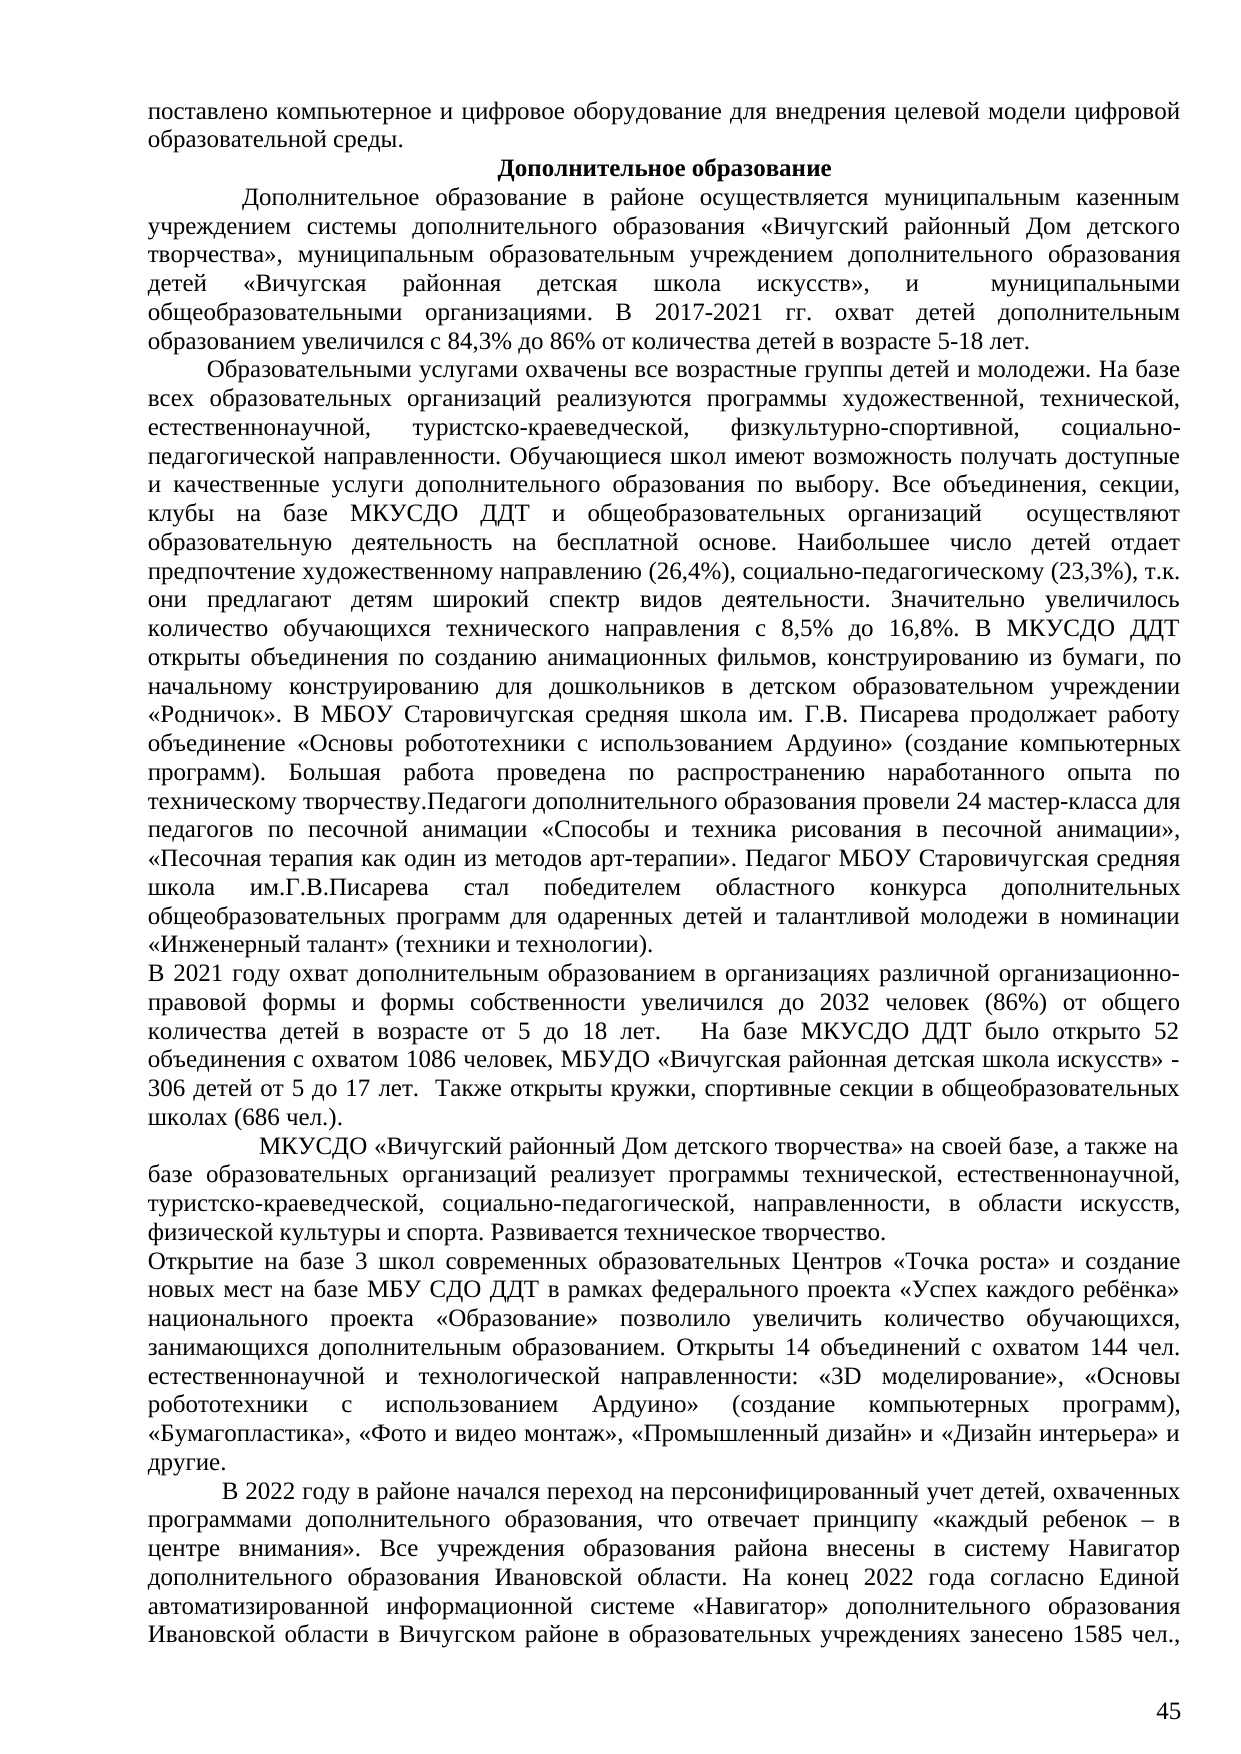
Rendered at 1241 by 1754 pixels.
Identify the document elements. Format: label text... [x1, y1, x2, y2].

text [148, 1476, 1181, 1648]
text Образовательными услугами охвачены все возрастные группы детей и молодежи. На базе всех образовательных организаций реализуются программы художественной, технической, естественнонаучной, туристско-краеведческой, физкультурно-спортивной, социально-педагогической направленности. Обучающиеся школ имеют возможность получать доступные и качественные услуги дополнительного образования по выбору. Все объединения, секции, клубы на базе МКУСДО ДДТ и общеобразовательных организаций осуществляют образовательную деятельность на бесплатной основе. Наибольшее число детей отдает предпочтение художественному направлению (26,4%), социально-педагогическому (23,3%), т.к. они предлагают детям широкий спектр видов деятельности. Значительно увеличилось количество обучающихся технического направления с 8,5% до 16,8%. В МКУСДО ДДТ открыты объединения по созданию анимационных фильмов, конструированию из бумаги, по начальному конструированию для дошкольников в детском образовательном учреждении «Родничок». В МБОУ Старовичугская средняя школа им. Г.В. Писарева продолжает работу объединение «Основы робототехники с использованием Aрдуино» (создание компьютерных программ). Большая работа проведена по распространению наработанного опыта по техническому творчеству.Педагоги дополнительного образования провели 24 мастер-класса для педагогов по песочной анимации «Способы и техника рисования в песочной анимации», «Песочная терапия как один из методов арт-терапии». Педагог МБОУ Старовичугская средняя школа им.Г.В.Писарева стал победителем областного конкурса дополнительных общеобразовательных программ для одаренных детей и талантливой молодежи в номинации «Инженерный талант» (техники и технологии). [148, 354, 1181, 958]
text В 2021 году охват дополнительным образованием в организациях различной организационно-правовой формы и формы собственности увеличился до 2032 человек (86%) от общего количества детей в возрасте от 5 до 18 лет. На базе МКУСДО ДДТ было открыто 52 объединения с охватом 1086 человек, МБУДО «Вичугская районная детская школа искусств» - 306 детей от 5 до 17 лет. Также открыты кружки, спортивные секции в общеобразовательных школах (686 чел.). [148, 958, 1181, 1131]
text Открытие на базе 3 школ современных образовательных Центров «Точка роста» и создание новых мест на базе МБУ СДО ДДТ в рамках федерального проекта «Успех каждого ребёнка» национального проекта «Образование» позволило увеличить количество обучающихся, занимающихся дополнительным образованием. Открыты 14 объединений с охватом 144 чел. естественнонаучной и технологической направленности: «3D моделирование», «Основы робототехники с использованием Aрдуино» (создание компьютерных программ), «Бумагопластика», «Фото и видео монтаж», «Промышленный дизайн» и «Дизайн интерьера» и другие. [148, 1246, 1181, 1476]
text Дополнительное образование [148, 153, 1181, 182]
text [148, 96, 1181, 153]
text МКУСДО «Вичугский районный Дом детского творчества» на своей базе, а также на базе образовательных организаций реализует программы технической, естественнонаучной, туристско-краеведческой, социально-педагогической, направленности, в области искусств, физической культуры и спорта. Развивается техническое творчество. [148, 1131, 1181, 1246]
text Дополнительное образование в районе осуществляется муниципальным казенным учреждением системы дополнительного образования «Вичугский районный Дом детского творчества», муниципальным образовательным учреждением дополнительного образования детей «Вичугская районная детская школа искусств», и муниципальными общеобразовательными организациями. В 2017-2021 гг. охват детей дополнительным образованием увеличился с 84,3% до 86% от количества детей в возрасте 5-18 лет. [148, 182, 1181, 354]
